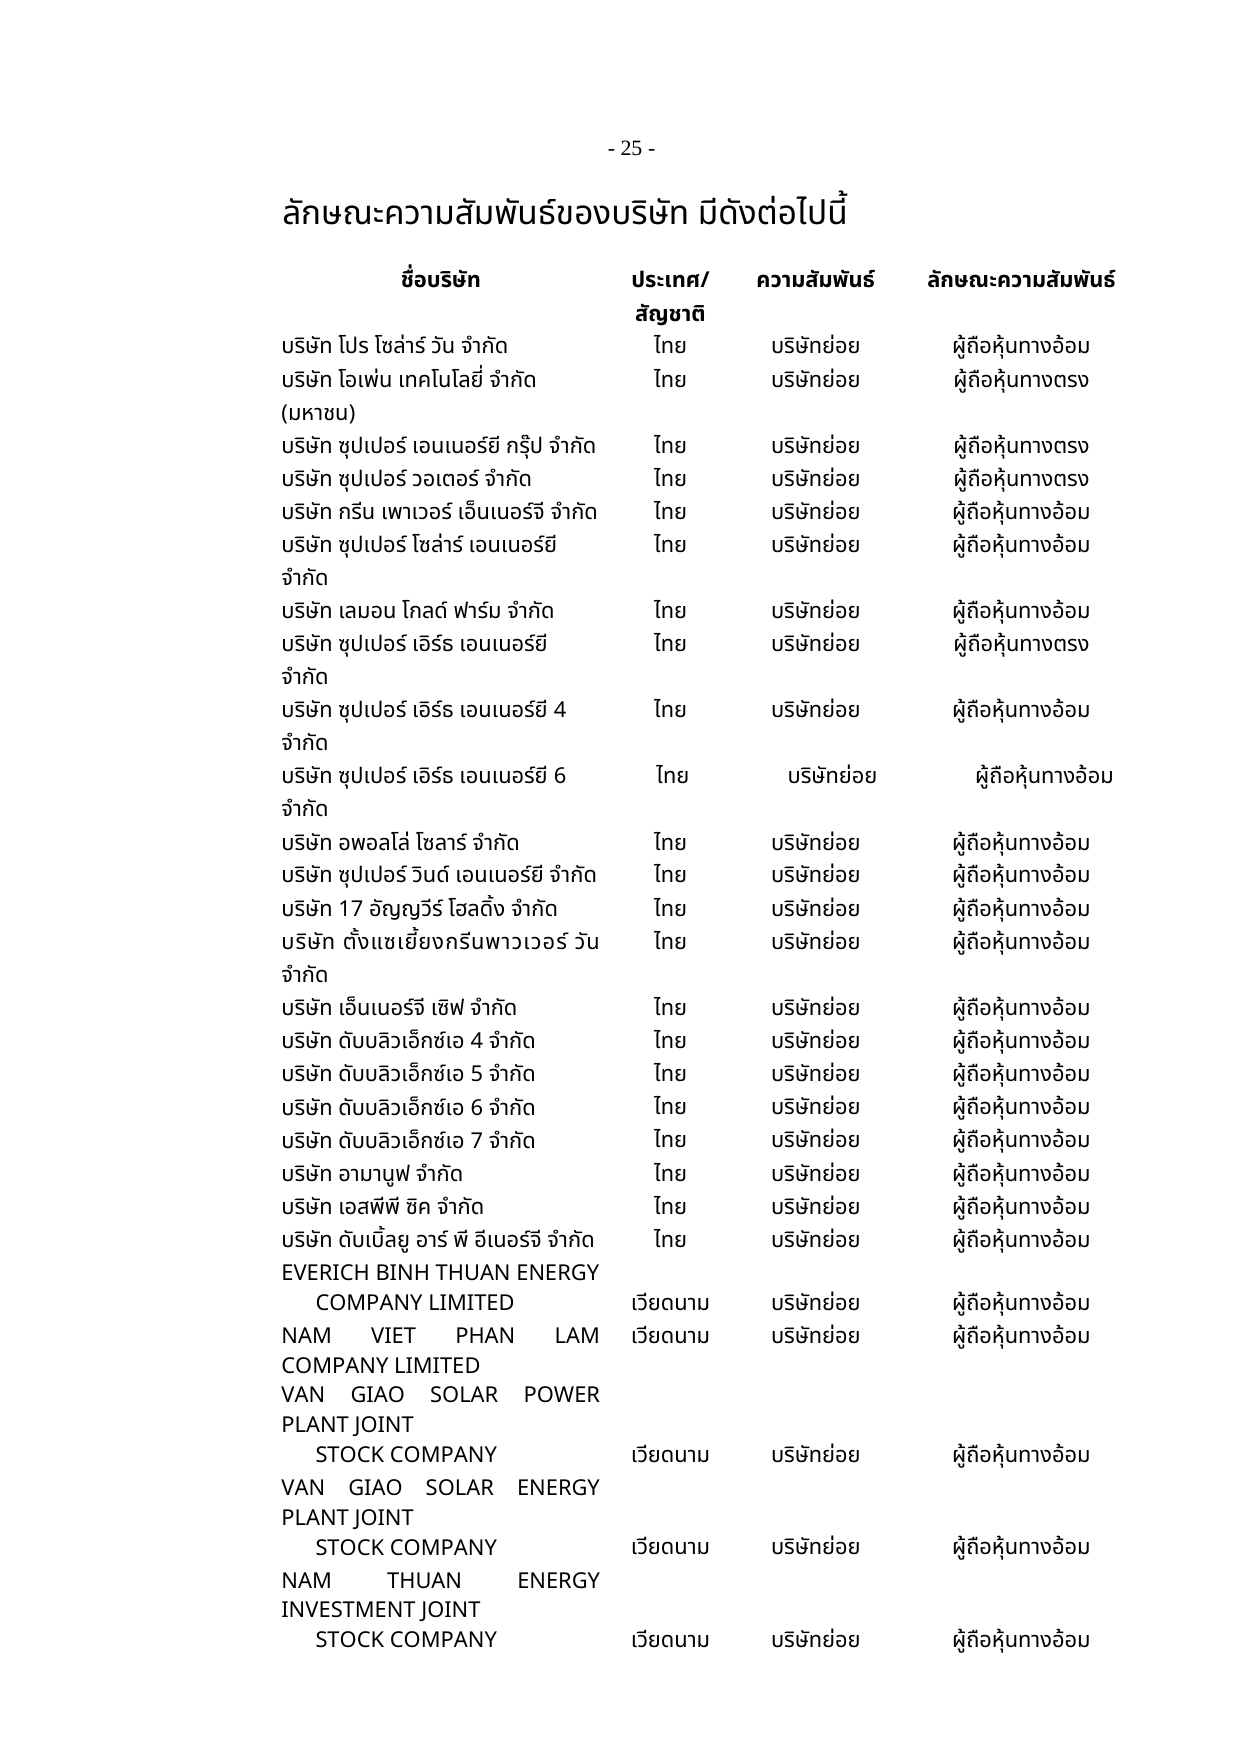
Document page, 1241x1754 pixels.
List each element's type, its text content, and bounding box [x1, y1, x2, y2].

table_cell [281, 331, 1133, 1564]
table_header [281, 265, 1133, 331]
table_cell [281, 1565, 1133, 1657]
text ลักษณะความสัมพันธ์ของบริษัท มีดังต่อไปนี้ [282, 189, 1113, 239]
